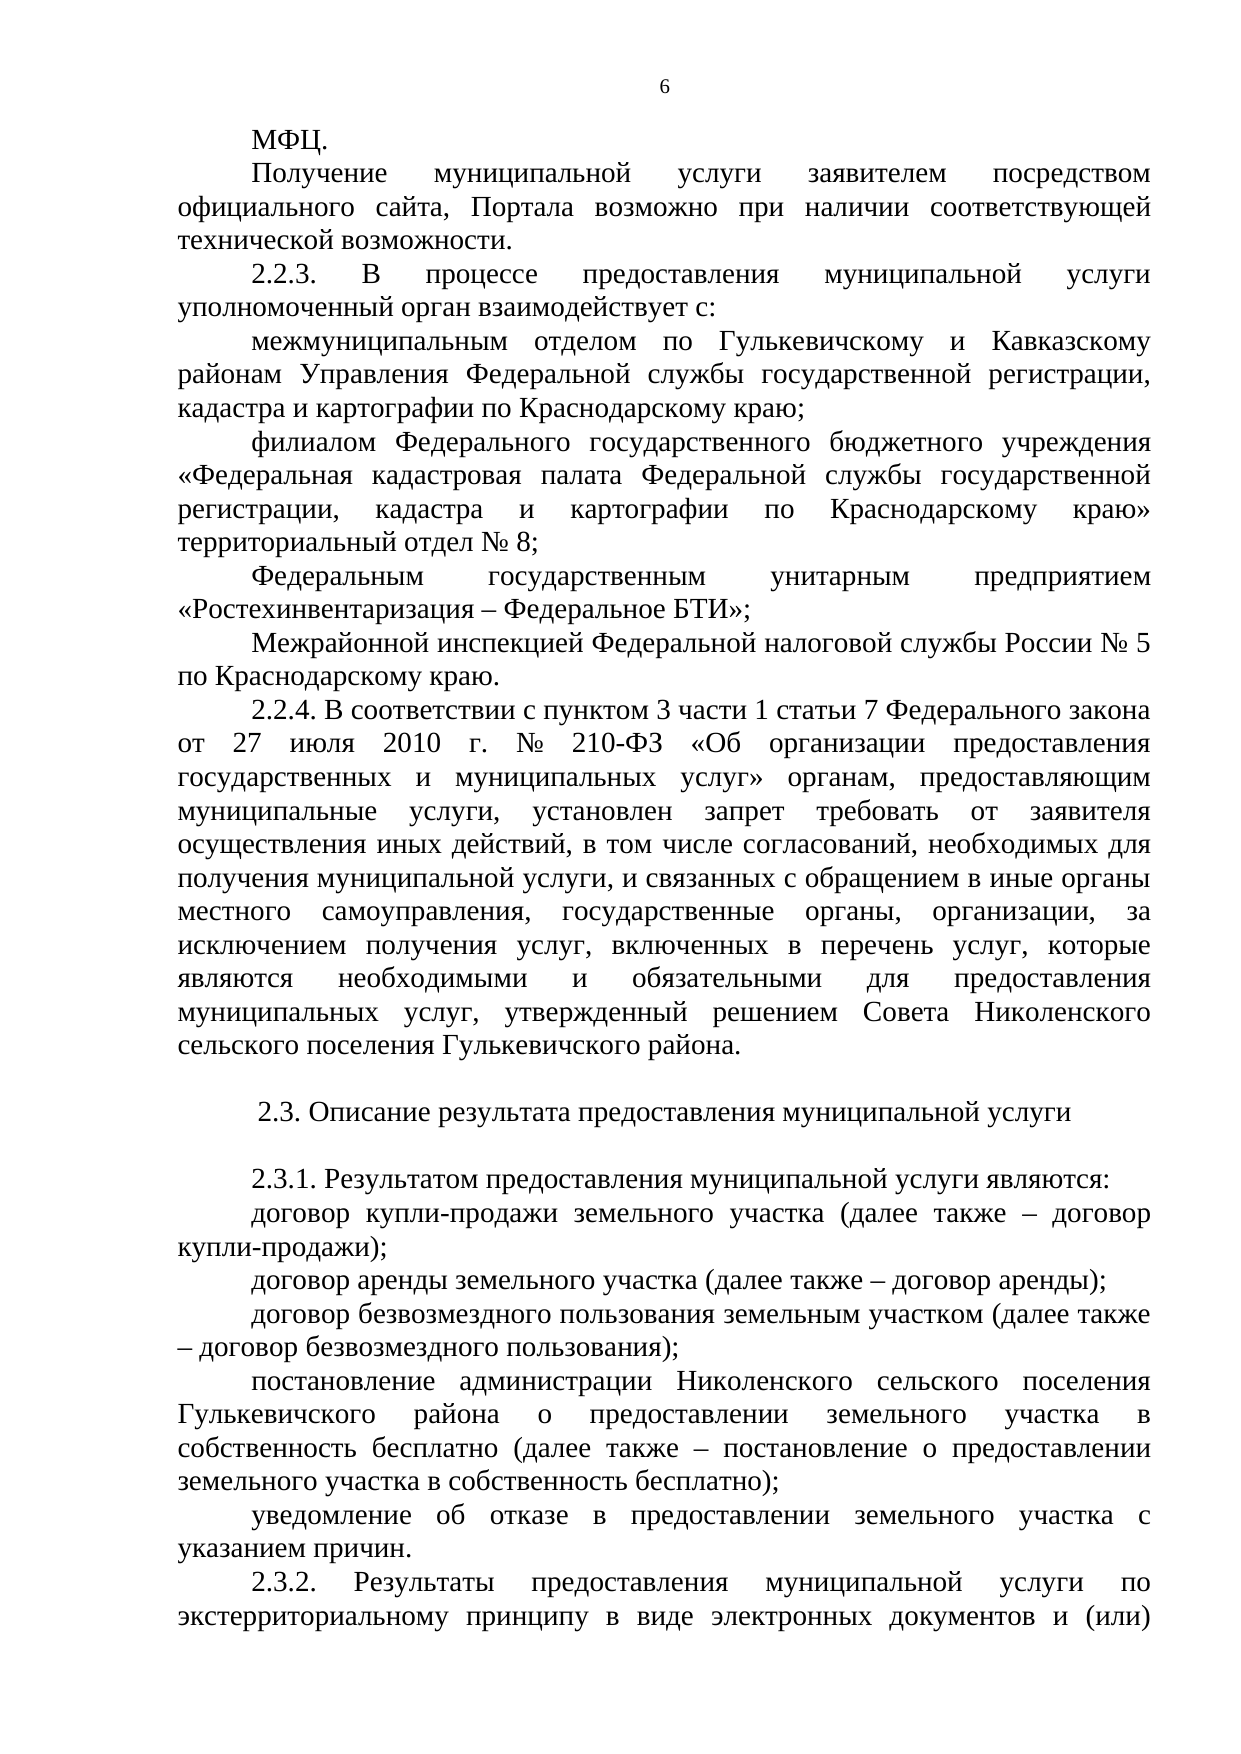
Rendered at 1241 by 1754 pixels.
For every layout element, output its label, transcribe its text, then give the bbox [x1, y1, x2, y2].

text Получение муниципальной услуги заявителем посредством официального сайта, Портала возможно при наличии соответствующей технической возможности. [177, 155, 1152, 256]
text 2.3. Описание результата предоставления муниципальной услуги [177, 1094, 1152, 1128]
text 2.2.4. В соответствии с пунктом 3 части 1 статьи 7 Федерального закона от 27 июля 2010 г. № 210-ФЗ «Об организации предоставления государственных и муниципальных услуг» органам, предоставляющим муниципальные услуги, установлен запрет требовать от заявителя осуществления иных действий, в том числе согласований, необходимых для получения муниципальной услуги, и связанных с обращением в иные органы местного самоуправления, государственные органы, организации, за исключением получения услуг, включенных в перечень услуг, которые являются необходимыми и обязательными для предоставления муниципальных услуг, утвержденный решением Совета Николенского сельского поселения Гулькевичского района. [177, 692, 1152, 1061]
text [177, 1564, 1152, 1631]
text 2.3.1. Результатом предоставления муниципальной услуги являются: [177, 1162, 1152, 1195]
text Федеральным государственным унитарным предприятием «Ростехинвентаризация – Федеральное БТИ»; [177, 558, 1152, 625]
text договор аренды земельного участка (далее также – договор аренды); [177, 1262, 1152, 1296]
text МФЦ. [177, 122, 1152, 155]
text филиалом Федерального государственного бюджетного учреждения «Федеральная кадастровая палата Федеральной службы государственной регистрации, кадастра и картографии по Краснодарскому краю» территориальный отдел № 8; [177, 424, 1152, 558]
text 2.2.3. В процессе предоставления муниципальной услуги уполномоченный орган взаимодействует с: [177, 256, 1152, 323]
text Межрайонной инспекцией Федеральной налоговой службы России № 5 по Краснодарскому краю. [177, 625, 1152, 692]
text уведомление об отказе в предоставлении земельного участка с указанием причин. [177, 1497, 1152, 1564]
text договор купли-продажи земельного участка (далее также – договор купли-продажи); [177, 1195, 1152, 1262]
text постановление администрации Николенского сельского поселения Гулькевичского района о предоставлении земельного участка в собственность бесплатно (далее также – постановление о предоставлении земельного участка в собственность бесплатно); [177, 1363, 1152, 1497]
text межмуниципальным отделом по Гулькевичскому и Кавказскому районам Управления Федеральной службы государственной регистрации, кадастра и картографии по Краснодарскому краю; [177, 323, 1152, 424]
text договор безвозмездного пользования земельным участком (далее также – договор безвозмездного пользования); [177, 1296, 1152, 1363]
